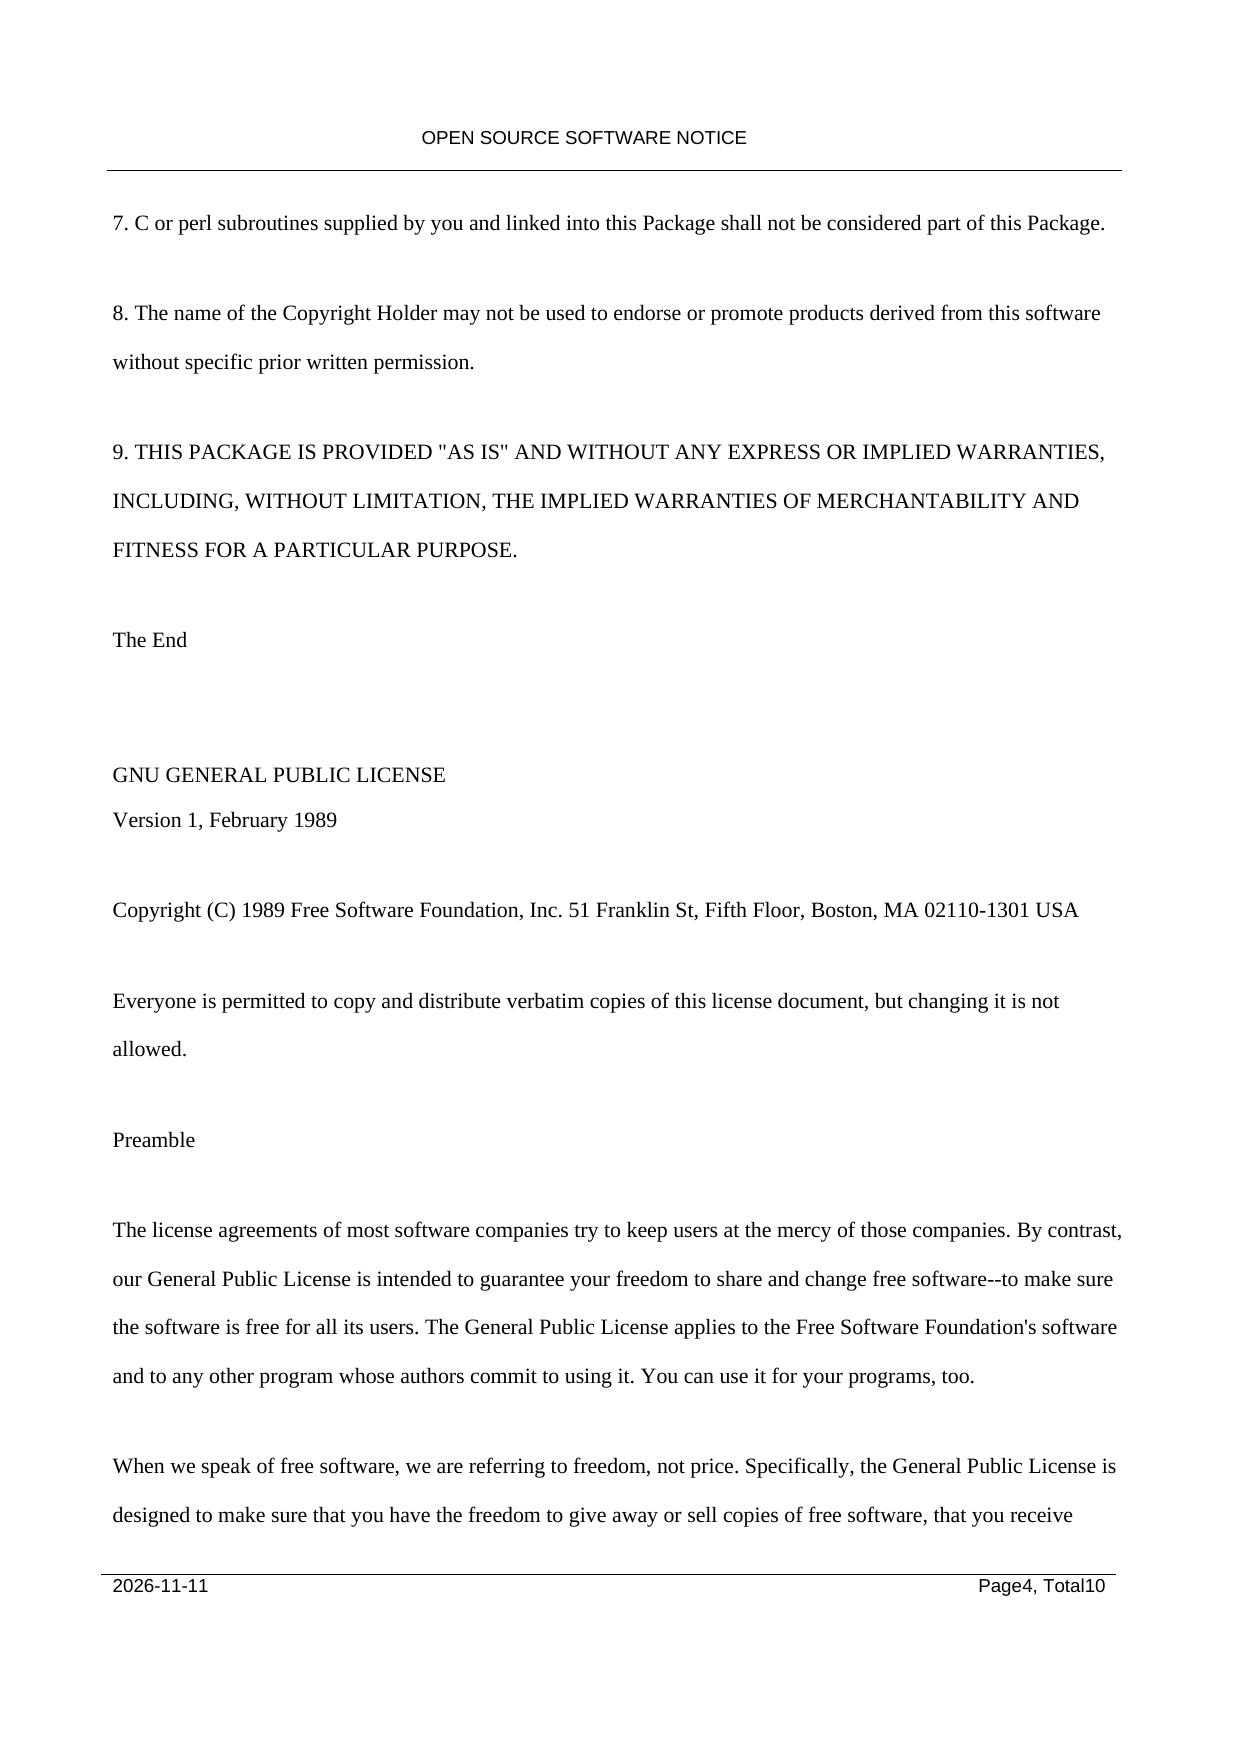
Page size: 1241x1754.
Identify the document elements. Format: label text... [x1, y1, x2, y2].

text Version 1, February 1989 [112, 804, 1128, 836]
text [112, 1450, 1128, 1531]
text Preamble [112, 1123, 1128, 1156]
text 8. The name of the Copyright Holder may not be used to endorse or promote products derived from this software without specific prior written permission. [112, 297, 1128, 378]
text 7. C or perl subroutines supplied by you and linked into this Package shall not be considered part of this Package. [112, 206, 1128, 239]
text 9. THIS PACKAGE IS PROVIDED "AS IS" AND WITHOUT ANY EXPRESS OR IMPLIED WARRANTIES, INCLUDING, WITHOUT LIMITATION, THE IMPLIED WARRANTIES OF MERCHANTABILITY AND FITNESS FOR A PARTICULAR PURPOSE. [112, 436, 1128, 566]
text The license agreements of most software companies try to keep users at the mercy of those companies. By contrast, our General Public License is intended to guarantee your freedom to share and change free software--to make sure the software is free for all its users. The General Public License applies to the Free Software Foundation's software and to any other program whose authors commit to using it. You can use it for your programs, too. [112, 1213, 1128, 1392]
text Everyone is permitted to copy and distribute verbatim copies of this license document, but changing it is not allowed. [112, 984, 1128, 1065]
text The End [112, 623, 1128, 656]
text Copyright (C) 1989 Free Software Foundation, Inc. 51 Franklin St, Fifth Floor, Boston, MA 02110-1301 USA [112, 894, 1128, 926]
text GNU GENERAL PUBLIC LICENSE [112, 758, 1128, 791]
